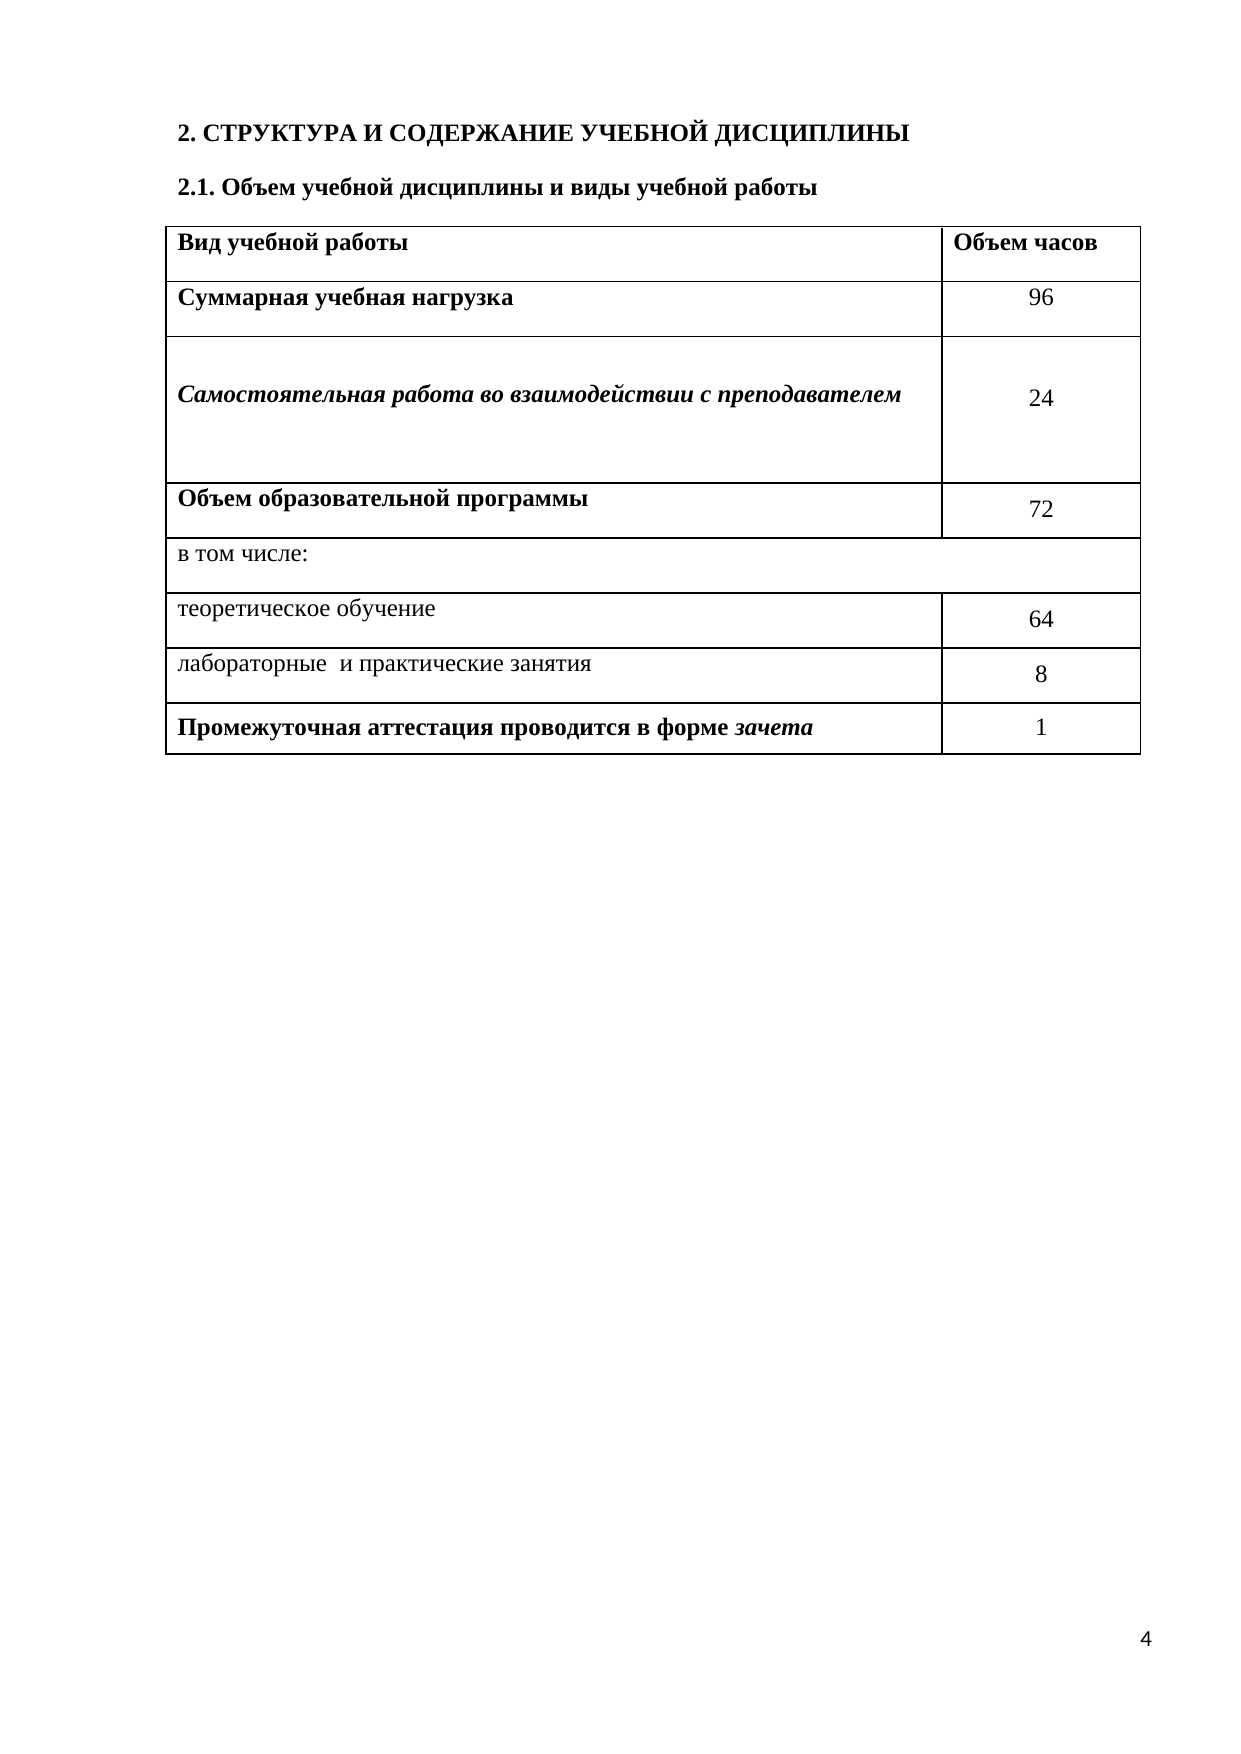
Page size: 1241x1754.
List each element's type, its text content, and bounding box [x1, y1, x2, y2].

table_cell 96 [943, 282, 1140, 336]
table_cell 24 [943, 337, 1140, 482]
table_cell лабораторные и практические занятия [167, 649, 941, 702]
table_cell Промежуточная аттестация проводится в форме зачета [167, 704, 941, 753]
text 2.1. Объем учебной дисциплины и виды учебной работы [177, 172, 1152, 201]
table_cell 72 [943, 484, 1140, 537]
table_cell 64 [943, 594, 1140, 647]
table_cell Суммарная учебная нагрузка [167, 282, 941, 336]
table_cell Самостоятельная работа во взаимодействии с преподавателем [167, 337, 941, 482]
table_header Объем часов [943, 227, 1140, 281]
table_cell теоретическое обучение [167, 594, 941, 647]
table_cell 1 [943, 704, 1140, 753]
table_cell Объем образовательной программы [167, 484, 941, 537]
table_cell 8 [943, 649, 1140, 702]
table_header Вид учебной работы [167, 227, 942, 281]
text 2. СТРУКТУРА И СОДЕРЖАНИЕ УЧЕБНОЙ ДИСЦИПЛИНЫ [177, 118, 1152, 147]
table_cell в том числе: [167, 539, 1140, 592]
